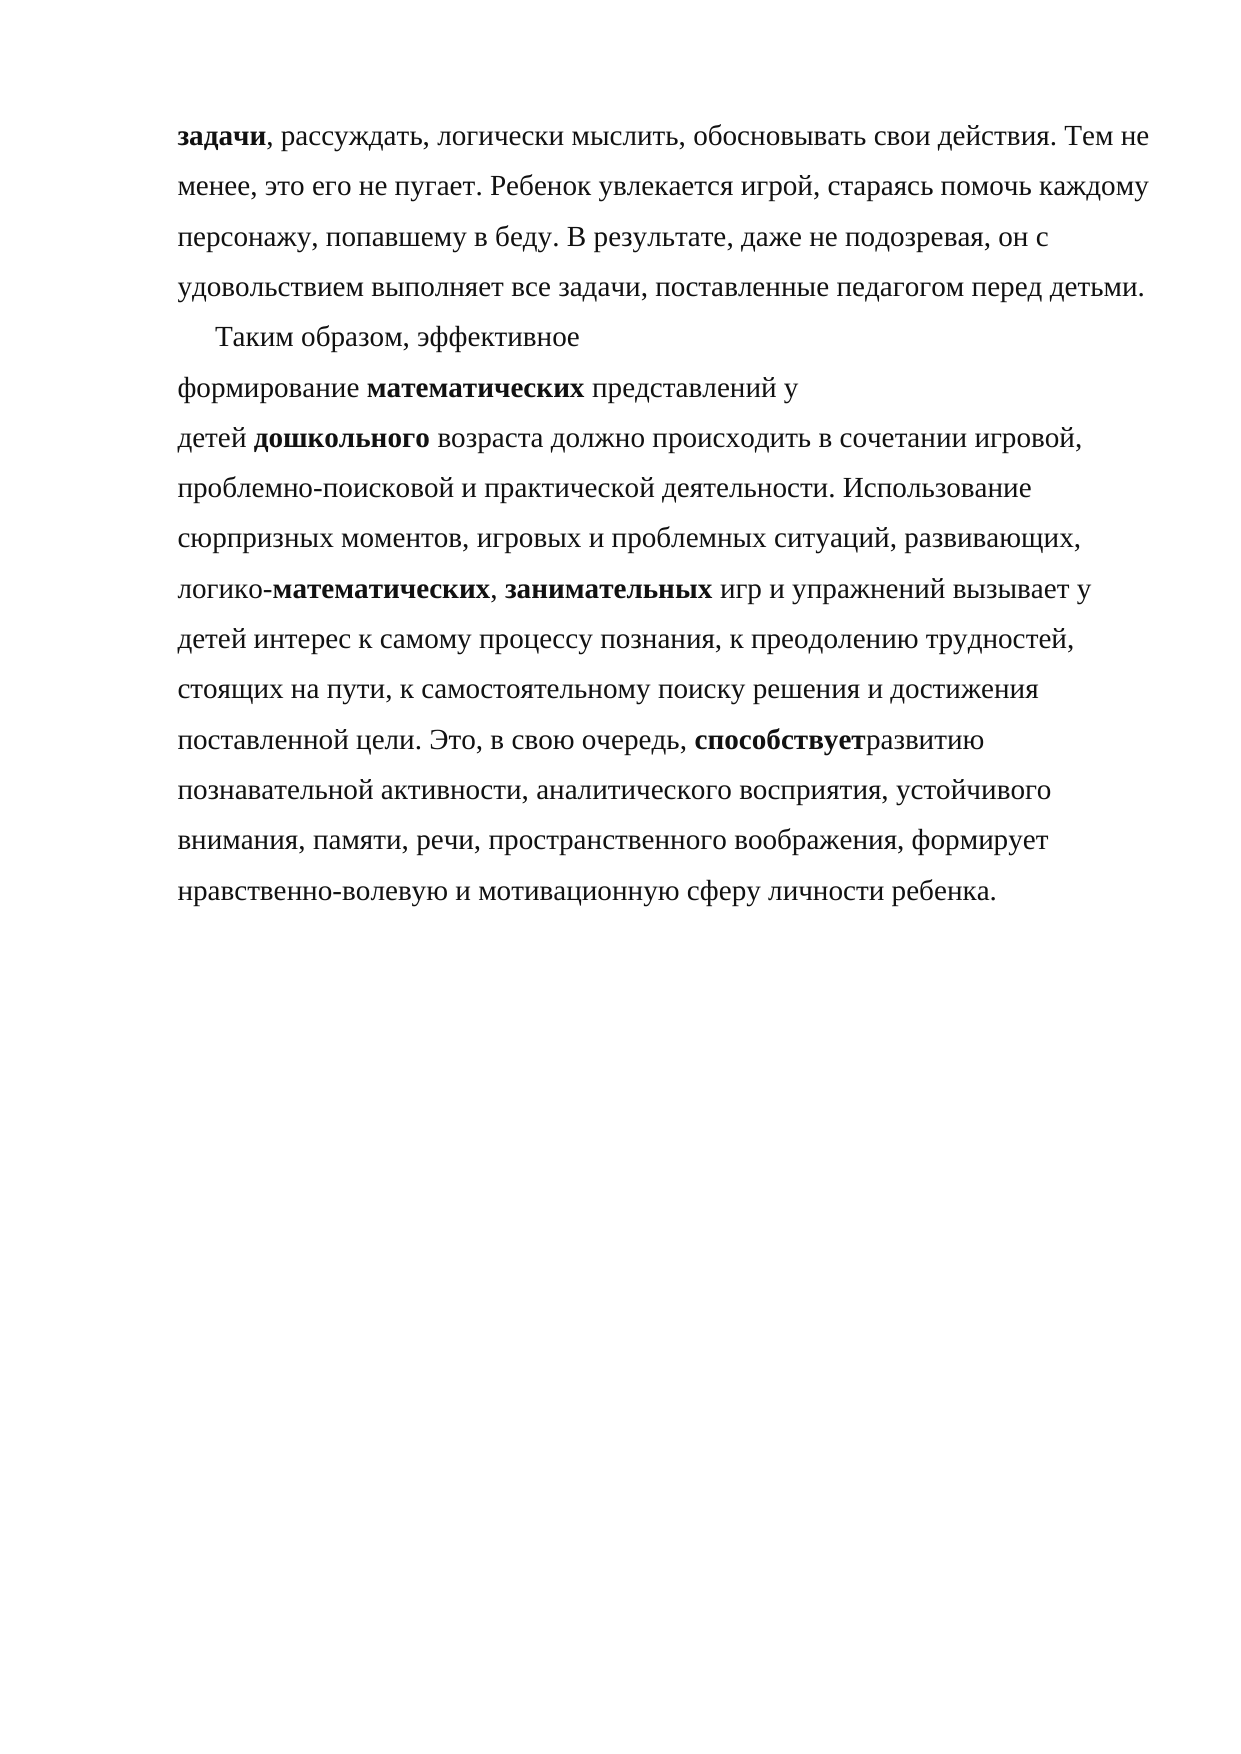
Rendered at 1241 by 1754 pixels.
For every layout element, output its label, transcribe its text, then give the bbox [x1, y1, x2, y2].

text Таким образом, эффективное формирование математических представлений у детей дошкольного возраста должно происходить в сочетании игровой, проблемно-поисковой и практической деятельности. Использование сюрпризных моментов, игровых и проблемных ситуаций, развивающих, логико-математических, занимательных игр и упражнений вызывает у детей интерес к самому процессу познания, к преодолению трудностей, стоящих на пути, к самостоятельному поиску решения и достижения поставленной цели. Это, в свою очередь, способствуетразвитию познавательной активности, аналитического восприятия, устойчивого внимания, памяти, речи, пространственного воображения, формирует нравственно-волевую и мотивационную сферу личности ребенка. [177, 319, 1152, 906]
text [177, 118, 1152, 303]
